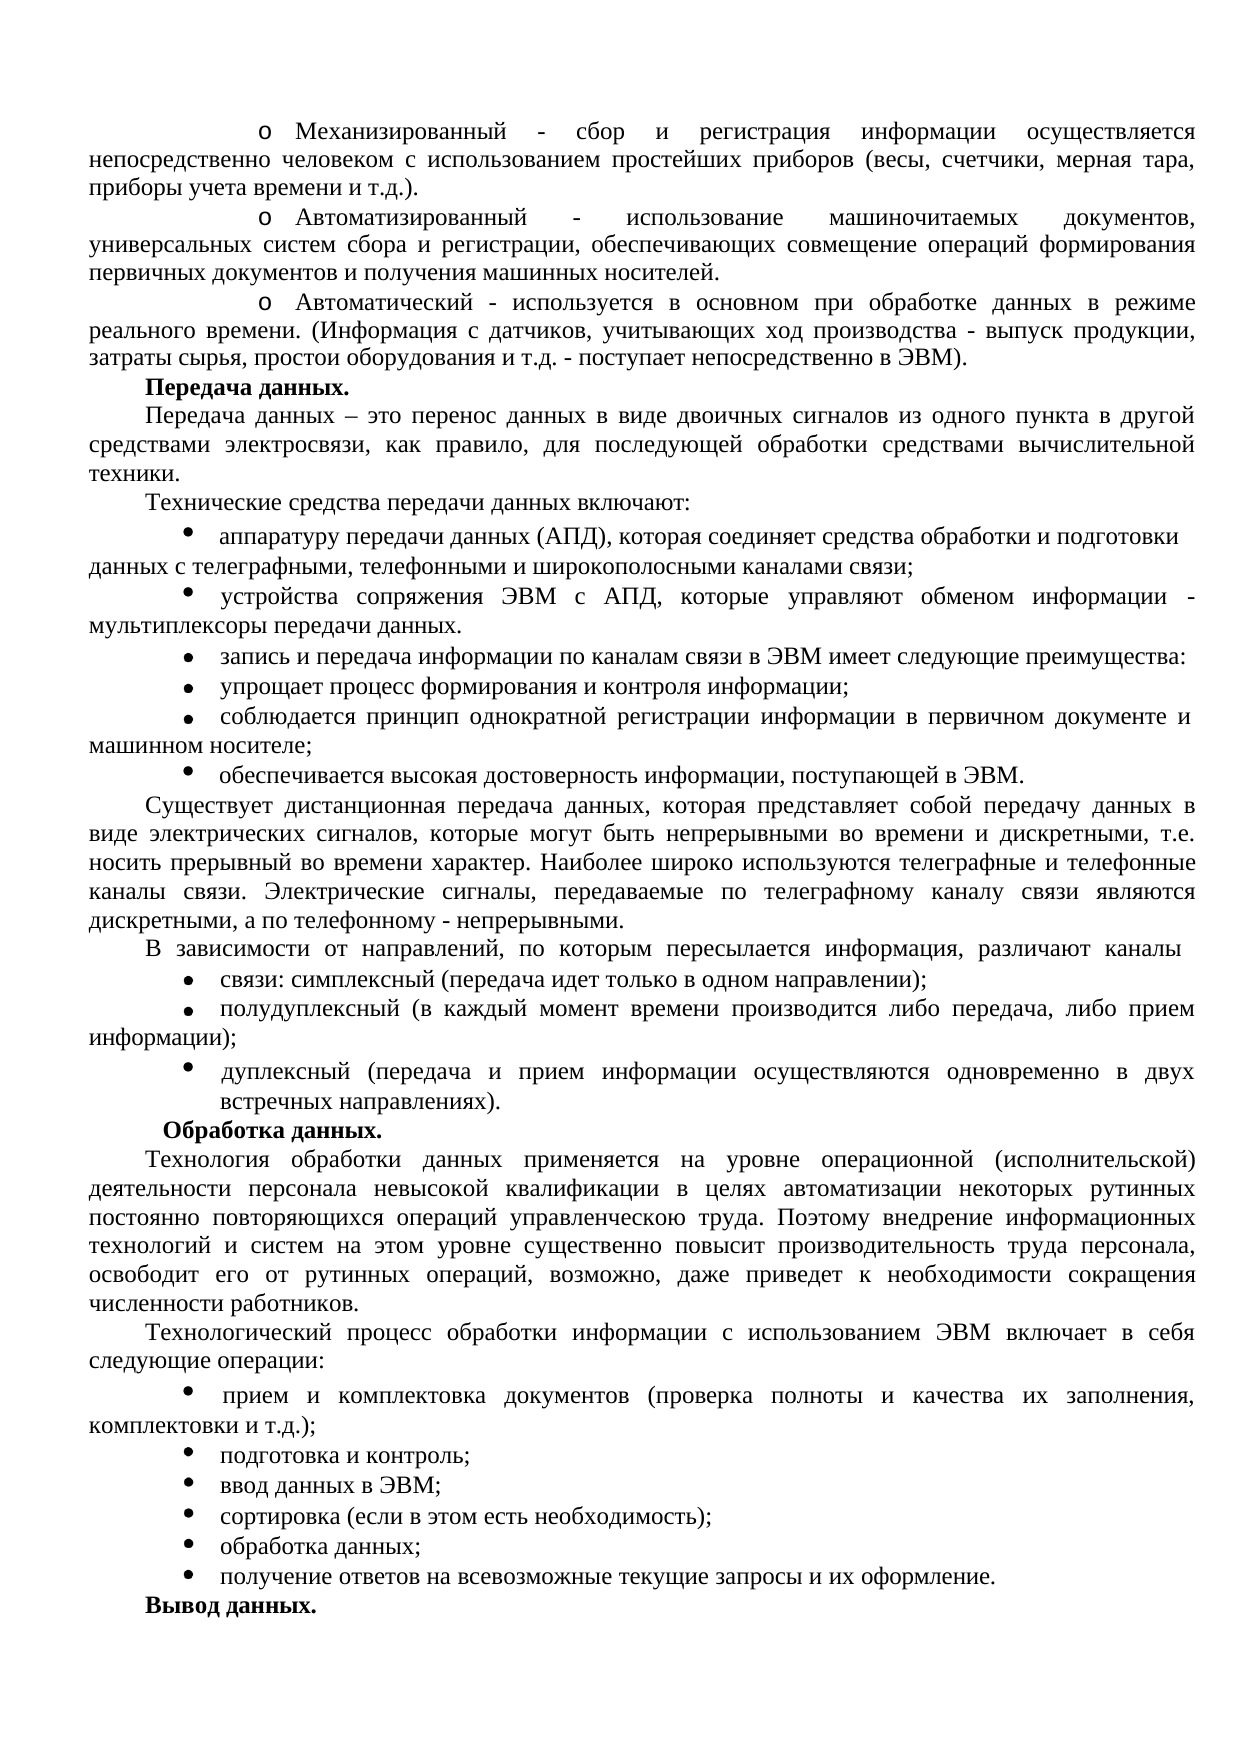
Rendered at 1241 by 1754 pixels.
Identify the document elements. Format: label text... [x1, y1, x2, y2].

text Технические средства передачи данных включают: [145, 487, 1211, 516]
picture [182, 515, 206, 545]
subtitle Вывод данных. [145, 1590, 1211, 1619]
picture [182, 580, 206, 605]
list Mеханизированный - сбор и регистрация информации осуществляется непосредственно человеком с использованием простейших приборов (весы, счетчики, мерная тара, приборы учета времени и т.д.). [89, 116, 1196, 201]
text сортировка (если в этом есть необходимость); обработка данных; [220, 1501, 788, 1560]
text подготовка и контроль; ввод данных в ЭBM; [220, 1441, 475, 1499]
list Автоматический - используется в основном при обработке данных в режиме реального времени. (Информация с датчиков, учитывающих ход производства - выпуск продукции, затраты сырья, простои оборудования и т.д. - поступает непосредственно в ЭBM). [89, 287, 1196, 371]
text B зависимости от направлений, по которым пересылается информация, различают каналы связи: симплексный (передача идет только в одном направлении); [145, 933, 1182, 993]
text мультиплексоры передачи данных. [89, 611, 1211, 639]
picture [182, 639, 206, 732]
subtitle Передача данных. [145, 372, 1211, 401]
text Технологический процесс обработки информации с использованием ЭBM включает в себя следующие операции: [89, 1317, 1196, 1374]
text устройства сопряжения ЭBM с АПД, которые управляют обменом информации - [182, 580, 1211, 611]
text соблюдается принцип однократной регистрации информации в первичном документе и машинном носителе; [89, 701, 1211, 759]
text дуплексный (передача и прием информации осуществляются одновременно в двух встречных направлениях). [182, 1051, 1195, 1115]
text Существует дистанционная передача данных, которая представляет собой передачу данных в виде электрических сигналов, которые могут быть непрерывными во времени и дискретными, т.е. носить прерывный во времени характер. Наиболее широко используются телеграфные и телефонные каналы связи. Электрические сигналы, передаваемые по телеграфному каналу связи являются дискретными, а по телефонному - непрерывными. [89, 790, 1197, 933]
text Технология обработки данных применяется на уровне операционной (исполнительской) деятельности персонала невысокой квалификации в целях автоматизации некоторых рутинных постоянно повторяющихся операций управленческою труда. Поэтому внедрение информационных технологий и систем на этом уровне существенно повысит производительность труда персонала, освободит его от рутинных операций, возможно, даже приведет к необходимости сокращения численности работников. [89, 1144, 1197, 1317]
list Автоматизированный - использование машиночитаемых документов, универсальных систем сбора и регистрации, обеспечивающих совмещение операций формирования первичных документов и получения машинных носителей. [89, 202, 1196, 286]
text полудуплексный (в каждый момент времени производится либо передача, либо прием информации); [89, 994, 1196, 1051]
picture [182, 758, 206, 784]
picture [182, 1050, 206, 1080]
text аппаратуру передачи данных (АПД), которая соединяет средства обработки и подготовки данных с телеграфными, телефонными и широкополосными каналами связи; [89, 516, 1211, 580]
picture [182, 1433, 206, 1587]
subtitle Обработка данных. [162, 1116, 1211, 1144]
picture [182, 1374, 206, 1404]
text обеспечивается высокая достоверность информации, поступающей в ЭBM. [182, 759, 1211, 790]
picture [182, 962, 206, 1024]
text получение ответов на всевозможные текущие запросы и их оформление. [220, 1561, 1211, 1590]
text запись и передача информации по каналам связи в ЭBM имеет следующие преимущества: упрощает процесс формирования и контроля информации; [220, 641, 1211, 700]
text прием и комплектовка документов (проверка полноты и качества их заполнения, комплектовки и т.д.); [89, 1375, 1196, 1438]
text Передача данных – это перенос данных в виде двоичных сигналов из одного пункта в другой средствами электросвязи, как правило, для последующей обработки средствами вычислительной техники. [89, 401, 1196, 487]
